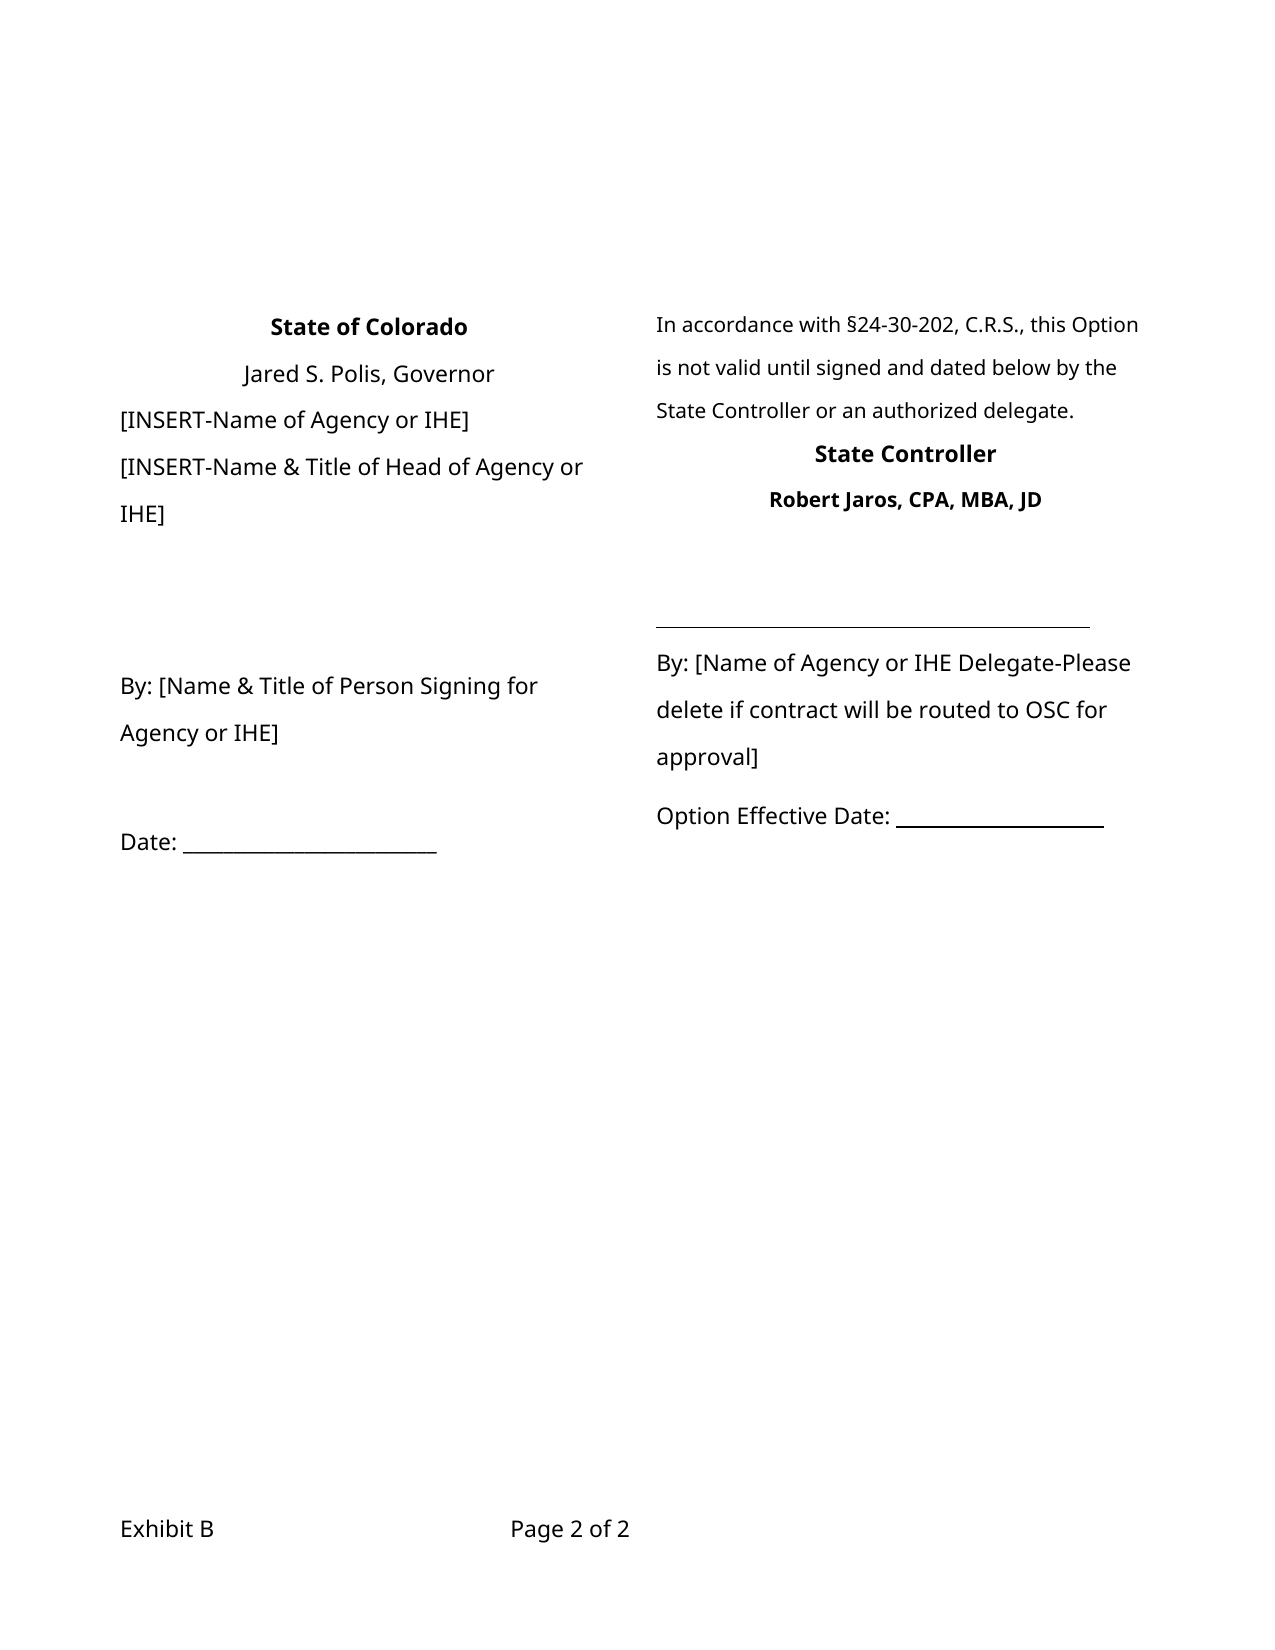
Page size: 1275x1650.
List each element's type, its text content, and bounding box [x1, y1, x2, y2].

text [INSERT-Name of Agency or IHE] [120, 404, 619, 436]
text State of Colorado [120, 311, 619, 342]
text State Controller [656, 438, 1155, 470]
text By: [Name & Title of Person Signing for Agency or IHE] [120, 670, 619, 748]
text Jared S. Polis, Governor [120, 357, 619, 389]
text Date: _________________________ [120, 826, 619, 857]
text [INSERT-Name & Title of Head of Agency or IHE] [120, 451, 619, 529]
text Robert Jaros, CPA, MBA, JD [656, 485, 1155, 514]
text Option Effective Date: [656, 800, 1155, 831]
text In accordance with §24-30-202, C.R.S., this Option is not valid until signed and dated below by the State Controller or an authorized delegate. [656, 311, 1155, 424]
text By: [Name of Agency or IHE Delegate-Please delete if contract will be routed to OSC for approval] [656, 603, 1155, 772]
